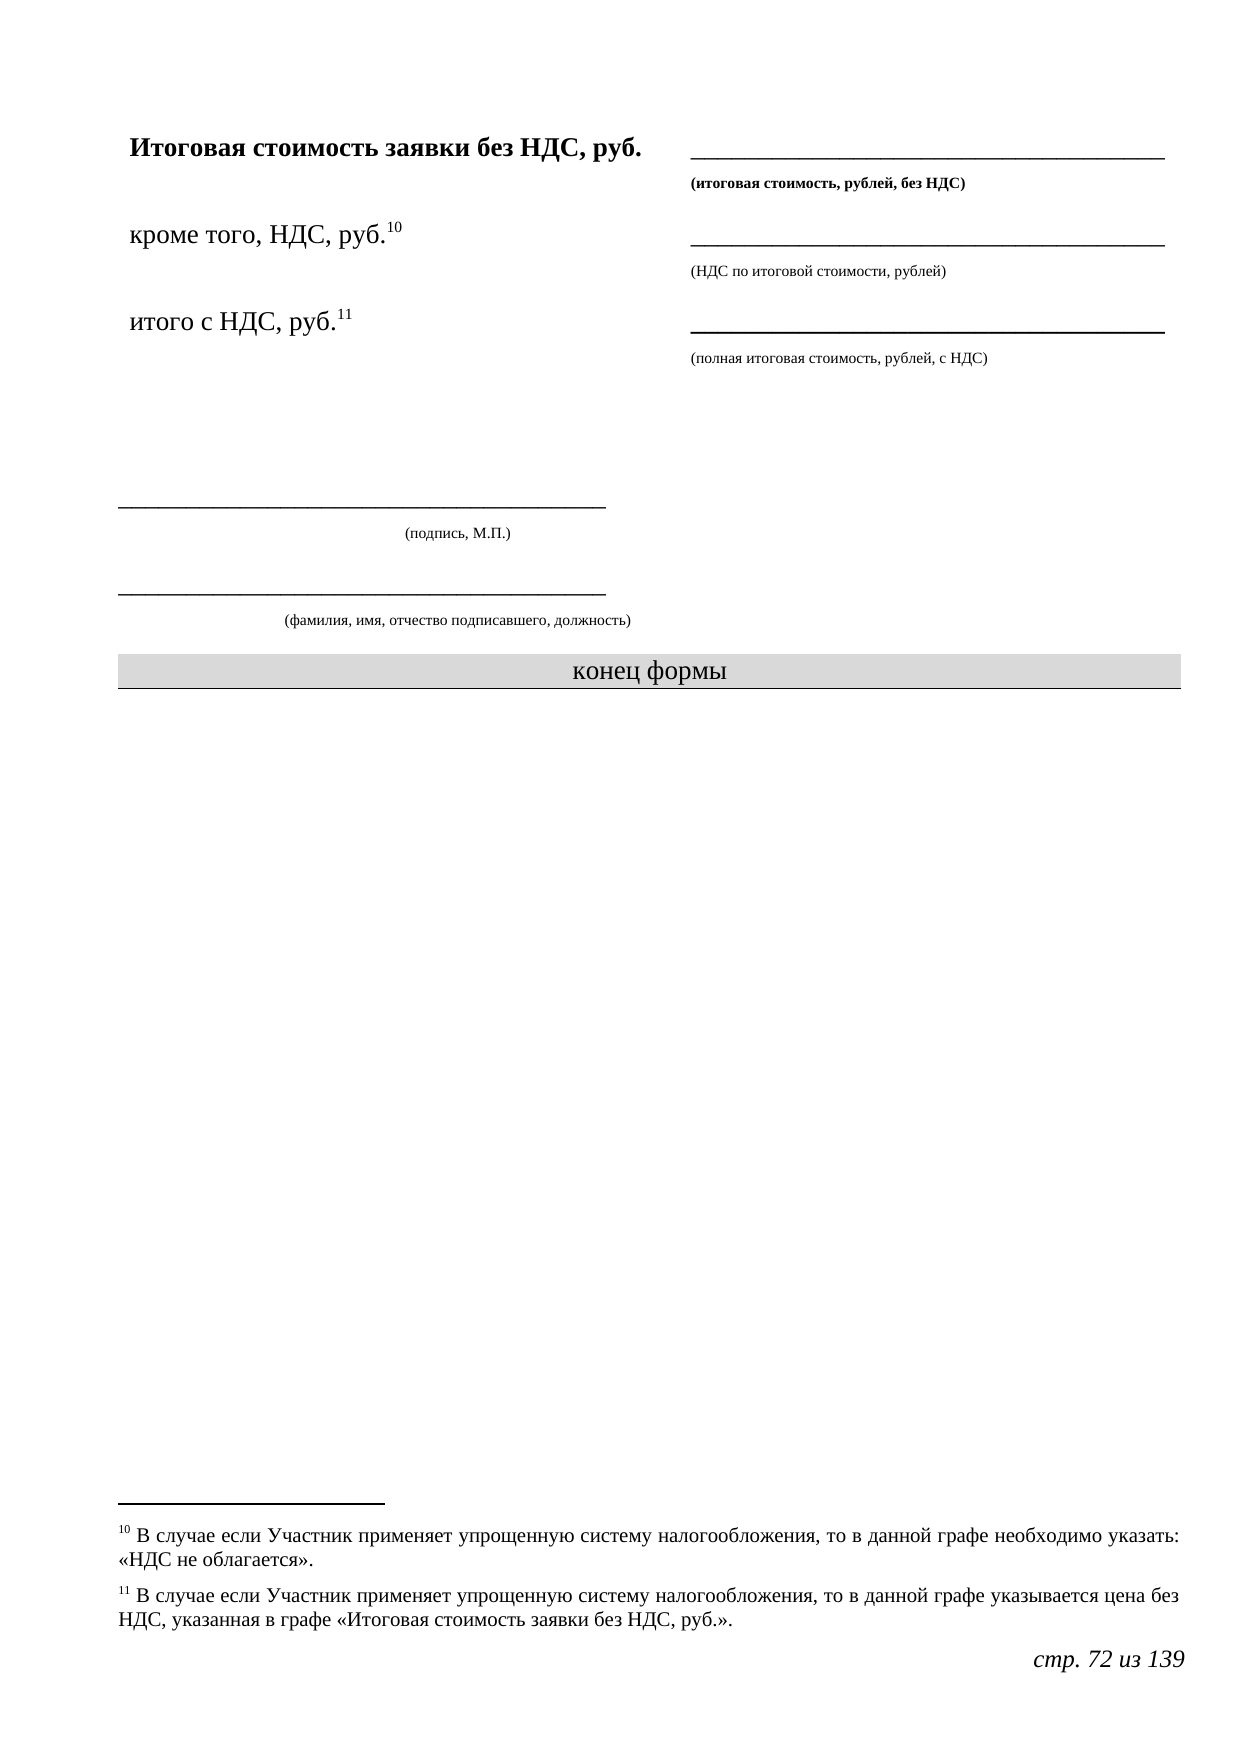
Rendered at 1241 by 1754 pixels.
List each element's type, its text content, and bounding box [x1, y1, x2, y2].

text (подпись, М.П.) [118, 523, 797, 554]
text ____________________________________ [118, 567, 1181, 598]
text (фамилия, имя, отчество подписавшего, должность) [118, 611, 797, 642]
text ____________________________________ [118, 480, 1181, 511]
table_cell ___________________________________ (НДС по итоговой стоимости, рублей) [679, 205, 1196, 293]
table_cell кроме того, НДС, руб. [118, 205, 679, 293]
table_header Итоговая стоимость заявки без НДС, руб. [118, 118, 679, 205]
table_header ___________________________________ (итоговая стоимость, рублей, без НДС) [679, 118, 1196, 205]
text конец формы [118, 654, 1181, 688]
table_cell ___________________________________ (полная итоговая стоимость, рублей, с НДС) [679, 293, 1196, 380]
table_cell итого с НДС, руб. [118, 293, 679, 380]
